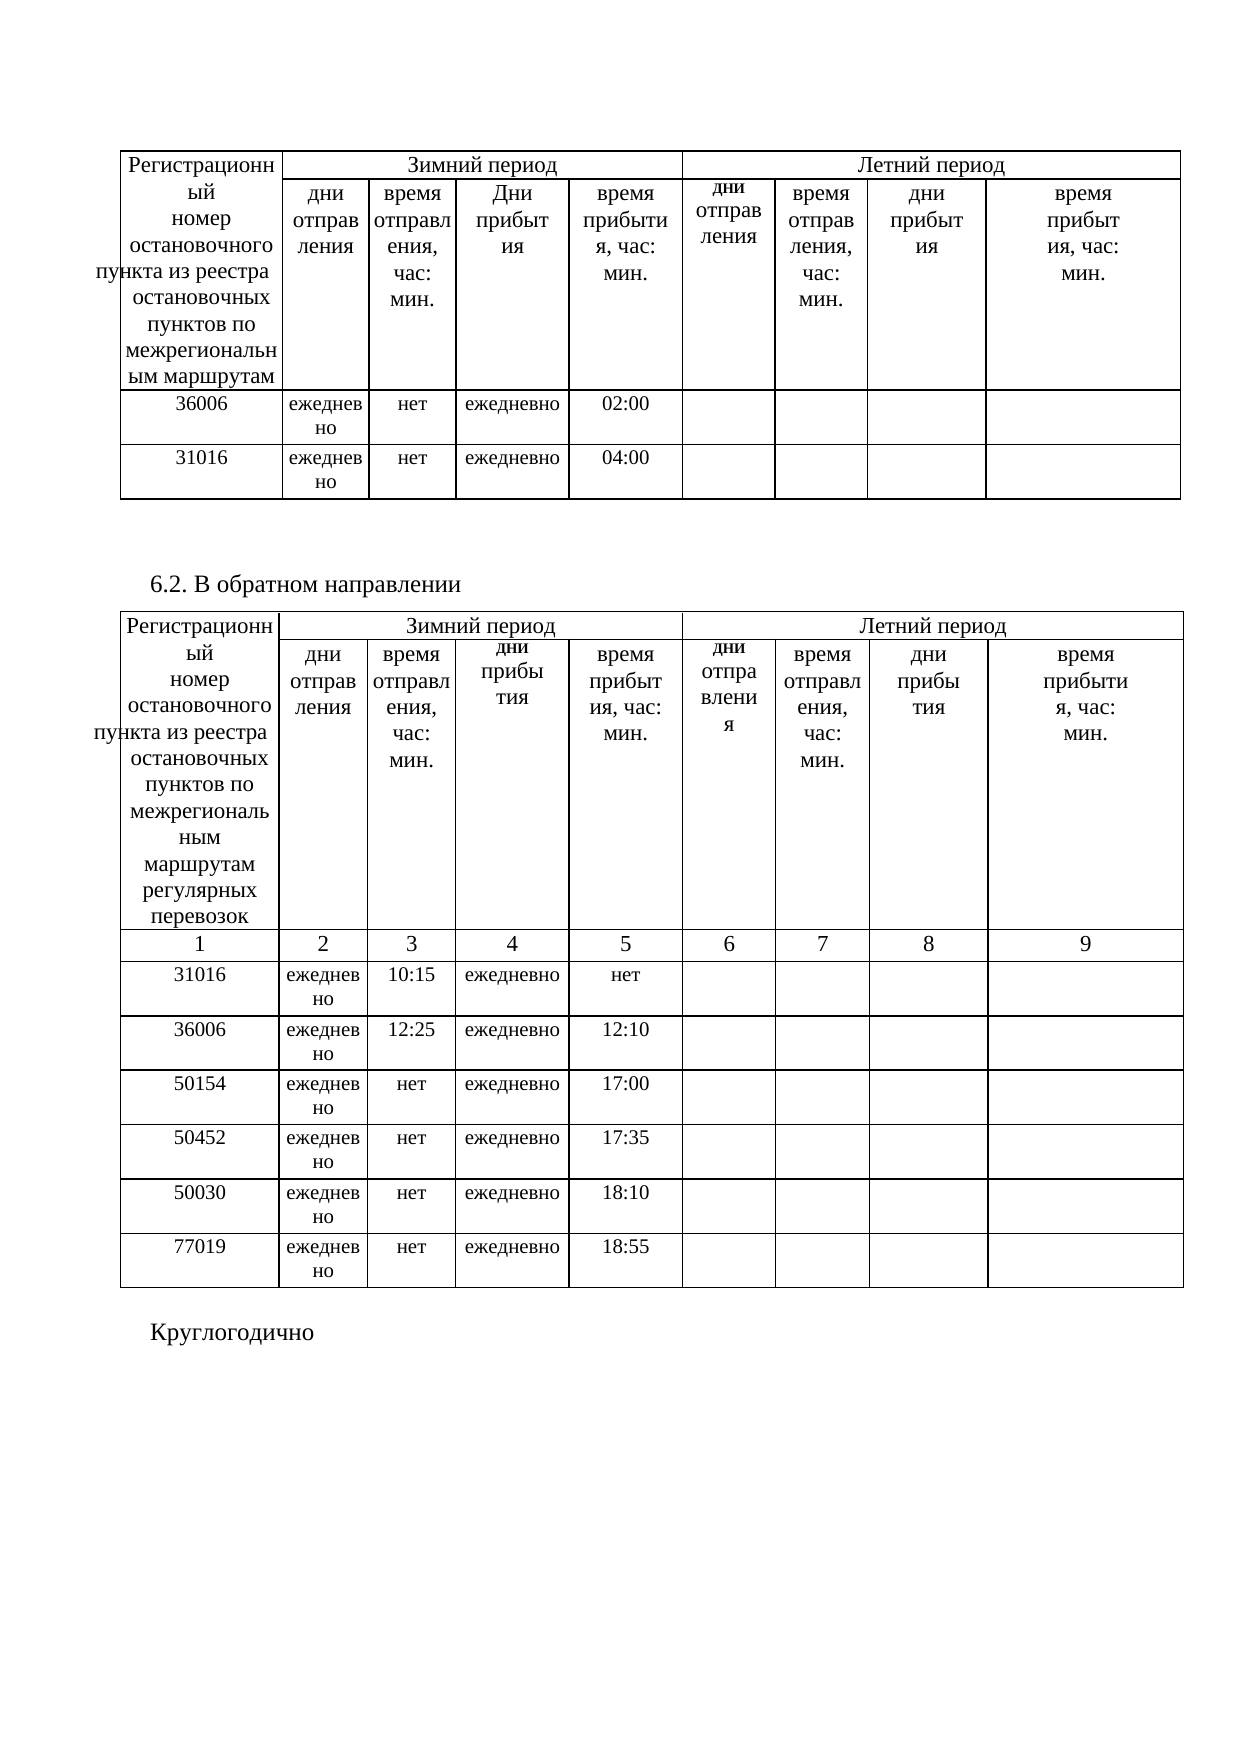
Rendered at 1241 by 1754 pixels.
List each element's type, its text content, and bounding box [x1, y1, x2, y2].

table_cell 17:35 [570, 1125, 682, 1178]
table_cell дни отправ ления [283, 180, 368, 389]
table_cell ДНИ отправ ления [683, 180, 774, 389]
table_cell [987, 445, 1180, 498]
table_cell 31016 [121, 445, 282, 498]
table_cell [776, 1071, 869, 1124]
table_cell ежедневно [456, 1071, 568, 1124]
table_header Зимний период [283, 152, 682, 178]
table_cell [776, 962, 869, 1015]
table_cell время отправл ения, час: мин. [368, 640, 455, 929]
table_cell ежедневно [456, 1017, 568, 1069]
table_cell ежедневно [283, 445, 368, 498]
table_header Летний период [683, 612, 1183, 639]
table_cell ежедневно [457, 445, 568, 498]
table_cell ежедневно [280, 1180, 367, 1232]
table_cell ДНИ прибы тия [456, 640, 568, 929]
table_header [121, 152, 282, 389]
table_cell 4 [456, 930, 568, 961]
table_cell 50452 [121, 1125, 278, 1178]
table_cell 12:10 [570, 1017, 682, 1069]
table_header Зимний период [280, 612, 682, 639]
table_cell [870, 1017, 987, 1069]
table_cell 9 [989, 930, 1183, 961]
table_cell ежедневно [283, 391, 368, 444]
table_cell [870, 1071, 987, 1124]
table_cell 2 [280, 930, 367, 961]
table_cell [868, 391, 985, 444]
table_cell [989, 1071, 1183, 1124]
table_cell время прибыт ия, час: мин. [987, 180, 1180, 389]
table_cell [989, 962, 1183, 1015]
table_cell [989, 1180, 1183, 1232]
table_cell 36006 [121, 1017, 278, 1069]
table_cell ДНИ отпра влени я [683, 640, 775, 929]
table_cell 17:00 [570, 1071, 682, 1124]
table_cell нет [368, 1234, 455, 1287]
table_cell 7 [776, 930, 869, 961]
table_cell 02:00 [570, 391, 682, 444]
table_cell 6 [683, 930, 775, 961]
table_cell [776, 1234, 869, 1287]
table_cell нет [570, 962, 682, 1015]
table_cell [989, 1234, 1183, 1287]
table_cell [776, 445, 867, 498]
table_cell ежедневно [457, 391, 568, 444]
table_cell [683, 391, 774, 444]
table_cell дни отправ ления [280, 640, 367, 929]
table_header Летний период [683, 152, 1180, 178]
table_cell нет [370, 391, 455, 444]
table_cell [683, 445, 774, 498]
table_cell 36006 [121, 391, 282, 444]
table_cell ежедневно [456, 1125, 568, 1178]
table_cell [989, 1125, 1183, 1178]
table_cell [870, 1180, 987, 1232]
table_cell 3 [368, 930, 455, 961]
table_cell нет [368, 1180, 455, 1232]
text Круглогодично [150, 1317, 1090, 1346]
text 6.2. В обратном направлении [150, 569, 1090, 598]
table_cell 18:10 [570, 1180, 682, 1232]
table_cell [868, 445, 985, 498]
table_cell [683, 1180, 775, 1232]
table_cell 31016 [121, 962, 278, 1015]
table_cell ежедневно [280, 1071, 367, 1124]
table_cell 8 [870, 930, 987, 961]
table_cell дни прибыт ия [868, 180, 985, 389]
table_cell нет [368, 1071, 455, 1124]
table_cell ежедневно [456, 1234, 568, 1287]
table_cell [776, 1125, 869, 1178]
table_cell [683, 1017, 775, 1069]
table_cell 50154 [121, 1071, 278, 1124]
table_cell нет [370, 445, 455, 498]
table_cell время отправл ения, час: мин. [370, 180, 455, 389]
table_cell ежедневно [280, 962, 367, 1015]
table_cell [870, 1234, 987, 1287]
table_cell [776, 1180, 869, 1232]
table_cell [683, 1234, 775, 1287]
table_cell 5 [570, 930, 682, 961]
table_cell [683, 962, 775, 1015]
table_cell время прибыти я, час: мин. [570, 180, 682, 389]
table_cell время отправл ения, час: мин. [776, 640, 869, 929]
table_cell [776, 391, 867, 444]
table_cell 12:25 [368, 1017, 455, 1069]
table_cell [683, 1071, 775, 1124]
table_cell время прибыт ия, час: мин. [570, 640, 682, 929]
table_cell ежедневно [280, 1234, 367, 1287]
table_cell ежедневно [280, 1017, 367, 1069]
table_cell ежедневно [456, 1180, 568, 1232]
table_cell время отправ ления, час: мин. [776, 180, 867, 389]
table_cell дни прибы тия [870, 640, 987, 929]
table_cell 50030 [121, 1180, 278, 1232]
table_cell 77019 [121, 1234, 278, 1287]
table_cell [989, 1017, 1183, 1069]
table_cell 1 [121, 930, 278, 961]
table_cell 04:00 [570, 445, 682, 498]
table_cell [683, 1125, 775, 1178]
table_cell ежедневно [456, 962, 568, 1015]
table_cell [870, 1125, 987, 1178]
table_cell нет [368, 1125, 455, 1178]
table_cell ежедневно [280, 1125, 367, 1178]
table_cell Дни прибыт ия [457, 180, 568, 389]
table_cell [987, 391, 1180, 444]
table_header Регистрационный номер остановочного пункта из реестра остановочных пунктов по межрегиональным маршрутам регулярных перевозок [121, 612, 279, 929]
table_cell время прибыти я, час: мин. [989, 640, 1183, 929]
table_cell 10:15 [368, 962, 455, 1015]
table_cell [870, 962, 987, 1015]
table_cell [776, 1017, 869, 1069]
table_cell 18:55 [570, 1234, 682, 1287]
